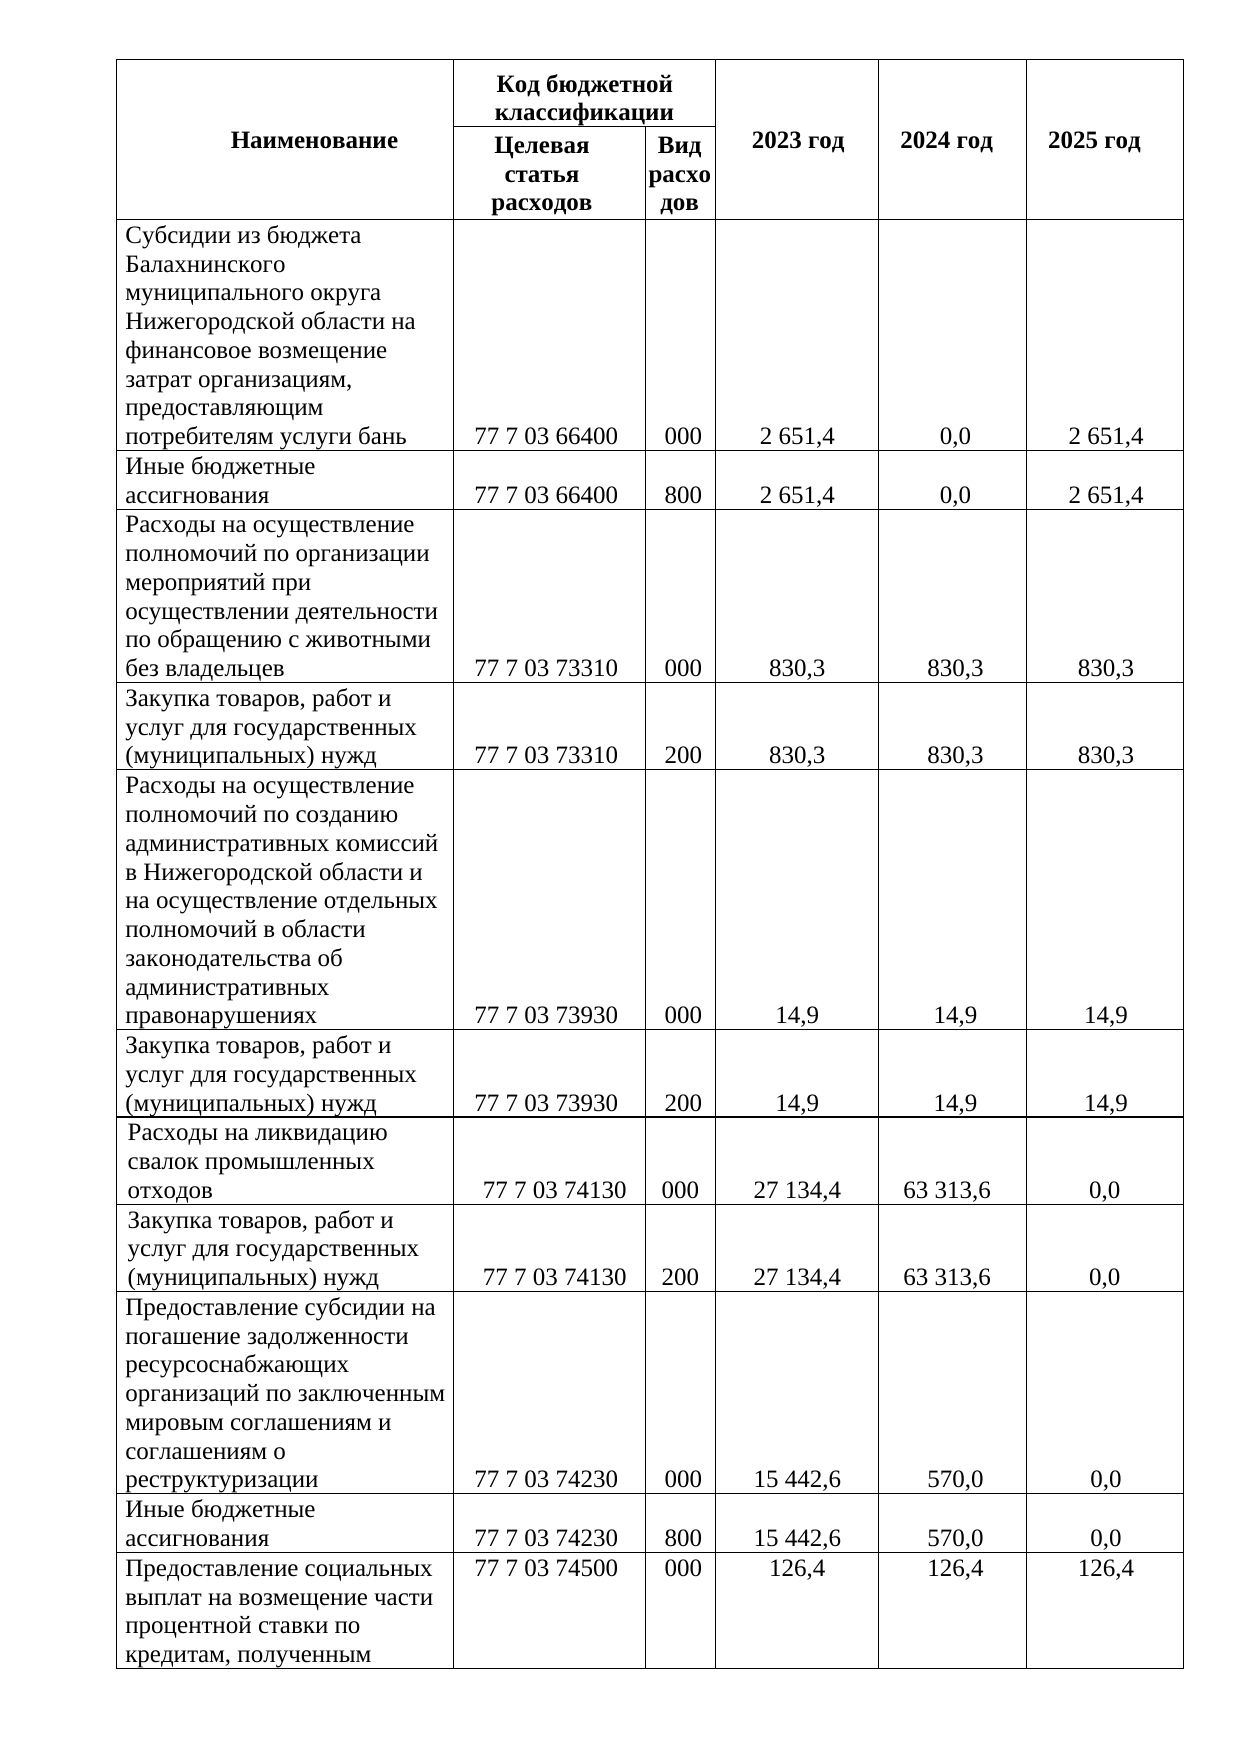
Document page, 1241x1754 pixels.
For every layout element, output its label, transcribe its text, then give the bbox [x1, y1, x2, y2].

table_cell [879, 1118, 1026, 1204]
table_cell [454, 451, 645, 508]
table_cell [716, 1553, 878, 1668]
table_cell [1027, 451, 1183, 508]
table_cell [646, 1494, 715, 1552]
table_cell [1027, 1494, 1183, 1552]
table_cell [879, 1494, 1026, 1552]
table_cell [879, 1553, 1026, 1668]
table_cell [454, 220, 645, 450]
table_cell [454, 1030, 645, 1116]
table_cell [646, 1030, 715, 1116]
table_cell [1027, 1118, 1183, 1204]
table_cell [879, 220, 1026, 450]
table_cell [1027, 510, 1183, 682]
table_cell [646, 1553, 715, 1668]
table_cell Целевая статья расходов [454, 127, 645, 219]
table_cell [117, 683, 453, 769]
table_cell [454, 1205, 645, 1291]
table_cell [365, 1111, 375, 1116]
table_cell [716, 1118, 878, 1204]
table_header 2024 год [879, 60, 1026, 219]
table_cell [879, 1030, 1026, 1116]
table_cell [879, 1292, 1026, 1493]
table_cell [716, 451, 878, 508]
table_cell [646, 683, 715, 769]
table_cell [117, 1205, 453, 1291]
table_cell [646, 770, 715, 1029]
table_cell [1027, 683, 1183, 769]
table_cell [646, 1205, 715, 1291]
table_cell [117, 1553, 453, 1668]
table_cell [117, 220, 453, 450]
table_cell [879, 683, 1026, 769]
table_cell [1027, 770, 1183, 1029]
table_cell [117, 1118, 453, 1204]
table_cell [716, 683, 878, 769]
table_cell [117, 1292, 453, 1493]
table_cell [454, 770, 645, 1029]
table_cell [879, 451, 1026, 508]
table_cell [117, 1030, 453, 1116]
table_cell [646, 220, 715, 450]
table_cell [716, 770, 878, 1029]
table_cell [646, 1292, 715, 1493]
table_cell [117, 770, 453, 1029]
table_header Код бюджетной классификации [454, 60, 715, 126]
table_header Наименование [117, 60, 453, 219]
table_cell Вид расходов [646, 127, 715, 219]
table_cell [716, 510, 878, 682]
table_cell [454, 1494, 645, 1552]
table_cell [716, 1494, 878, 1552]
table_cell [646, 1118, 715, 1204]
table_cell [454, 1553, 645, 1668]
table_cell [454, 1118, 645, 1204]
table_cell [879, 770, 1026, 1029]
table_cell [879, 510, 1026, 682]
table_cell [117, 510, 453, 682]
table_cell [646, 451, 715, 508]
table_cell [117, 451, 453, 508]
table_header 2025 год [1027, 60, 1183, 219]
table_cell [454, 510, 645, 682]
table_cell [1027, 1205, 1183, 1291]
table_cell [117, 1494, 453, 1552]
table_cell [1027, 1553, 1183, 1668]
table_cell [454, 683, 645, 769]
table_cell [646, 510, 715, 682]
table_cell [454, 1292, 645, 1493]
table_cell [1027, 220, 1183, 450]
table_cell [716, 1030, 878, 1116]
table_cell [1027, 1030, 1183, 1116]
table_header 2023 год [716, 60, 878, 219]
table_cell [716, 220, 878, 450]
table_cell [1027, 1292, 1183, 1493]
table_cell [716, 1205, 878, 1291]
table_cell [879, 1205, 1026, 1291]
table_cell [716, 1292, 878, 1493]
